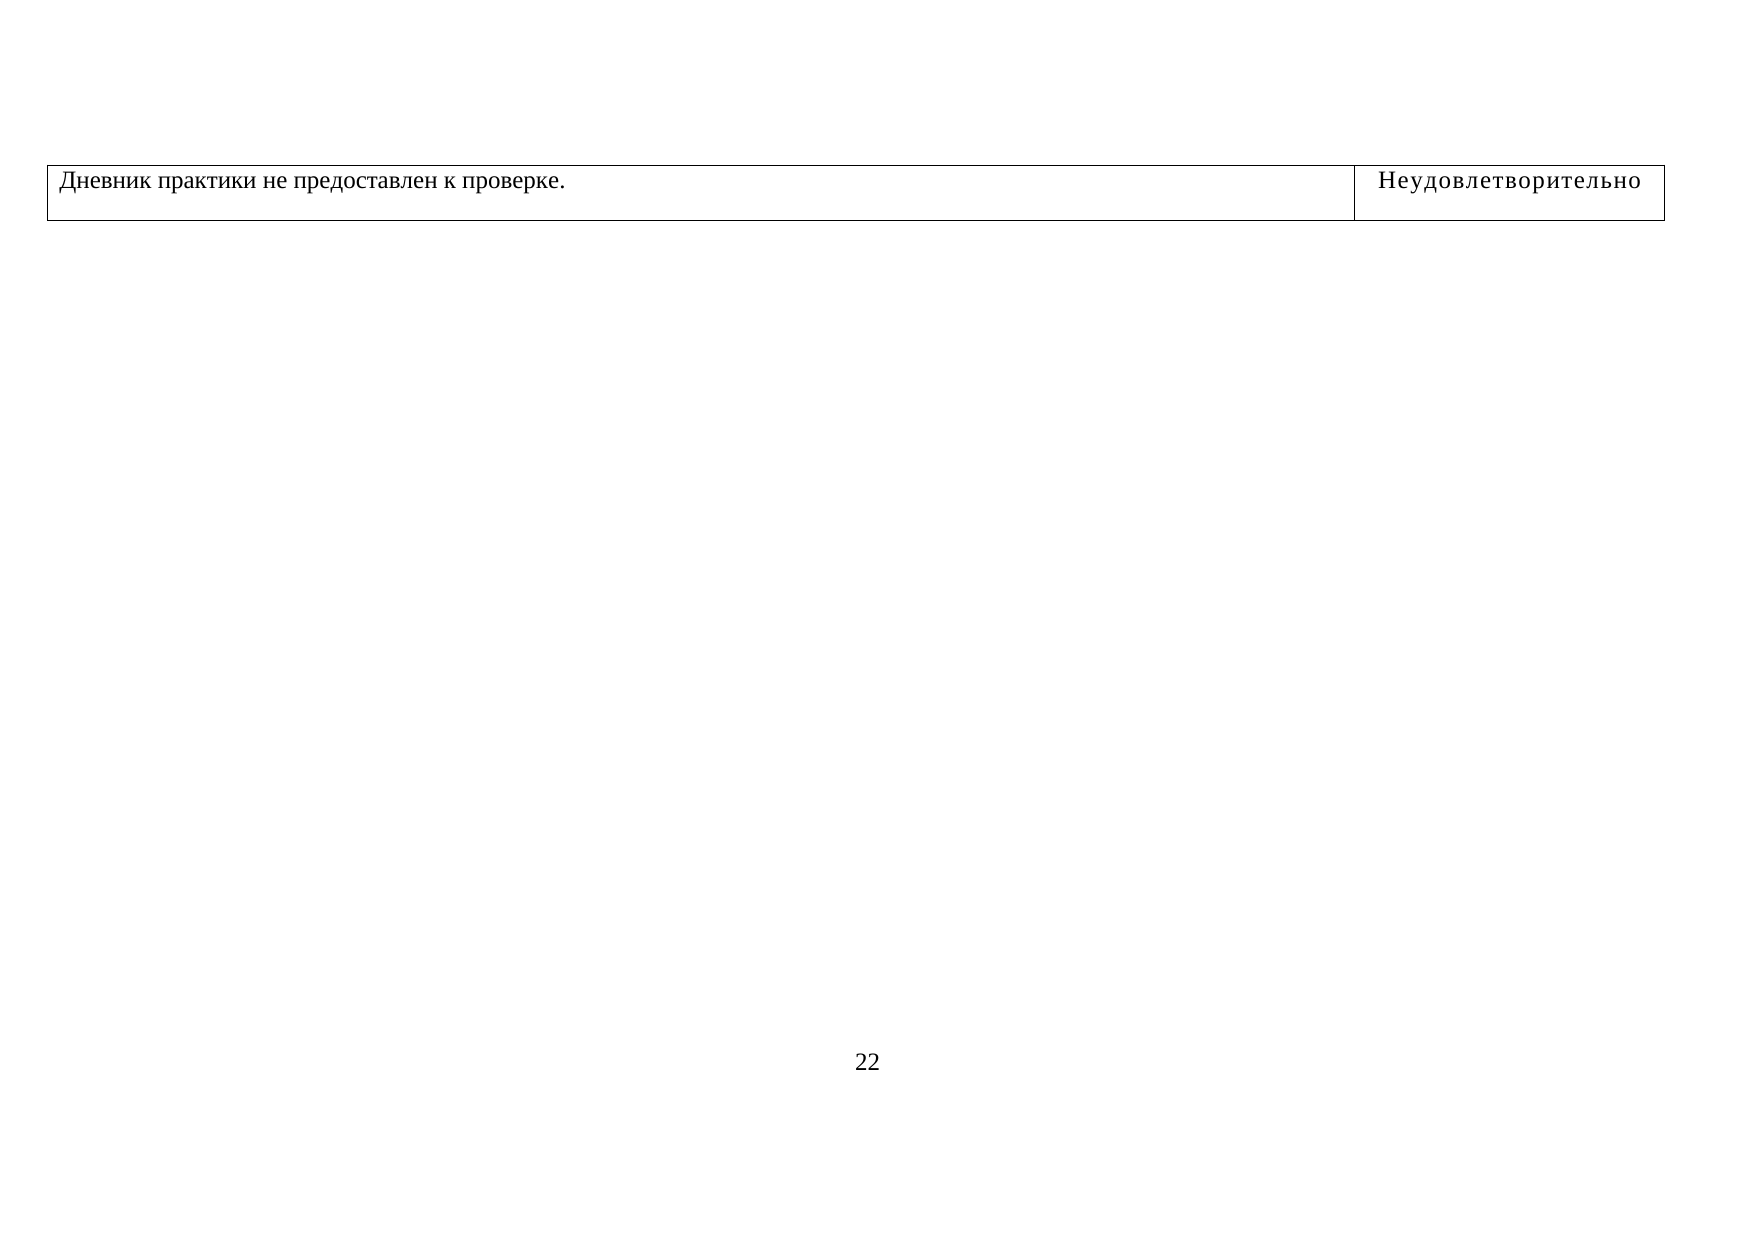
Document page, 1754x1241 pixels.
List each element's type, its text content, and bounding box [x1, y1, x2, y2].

table_cell Неудовлетворительно [1355, 166, 1664, 219]
table_cell Дневник практики не предоставлен к проверке. [48, 166, 1354, 219]
